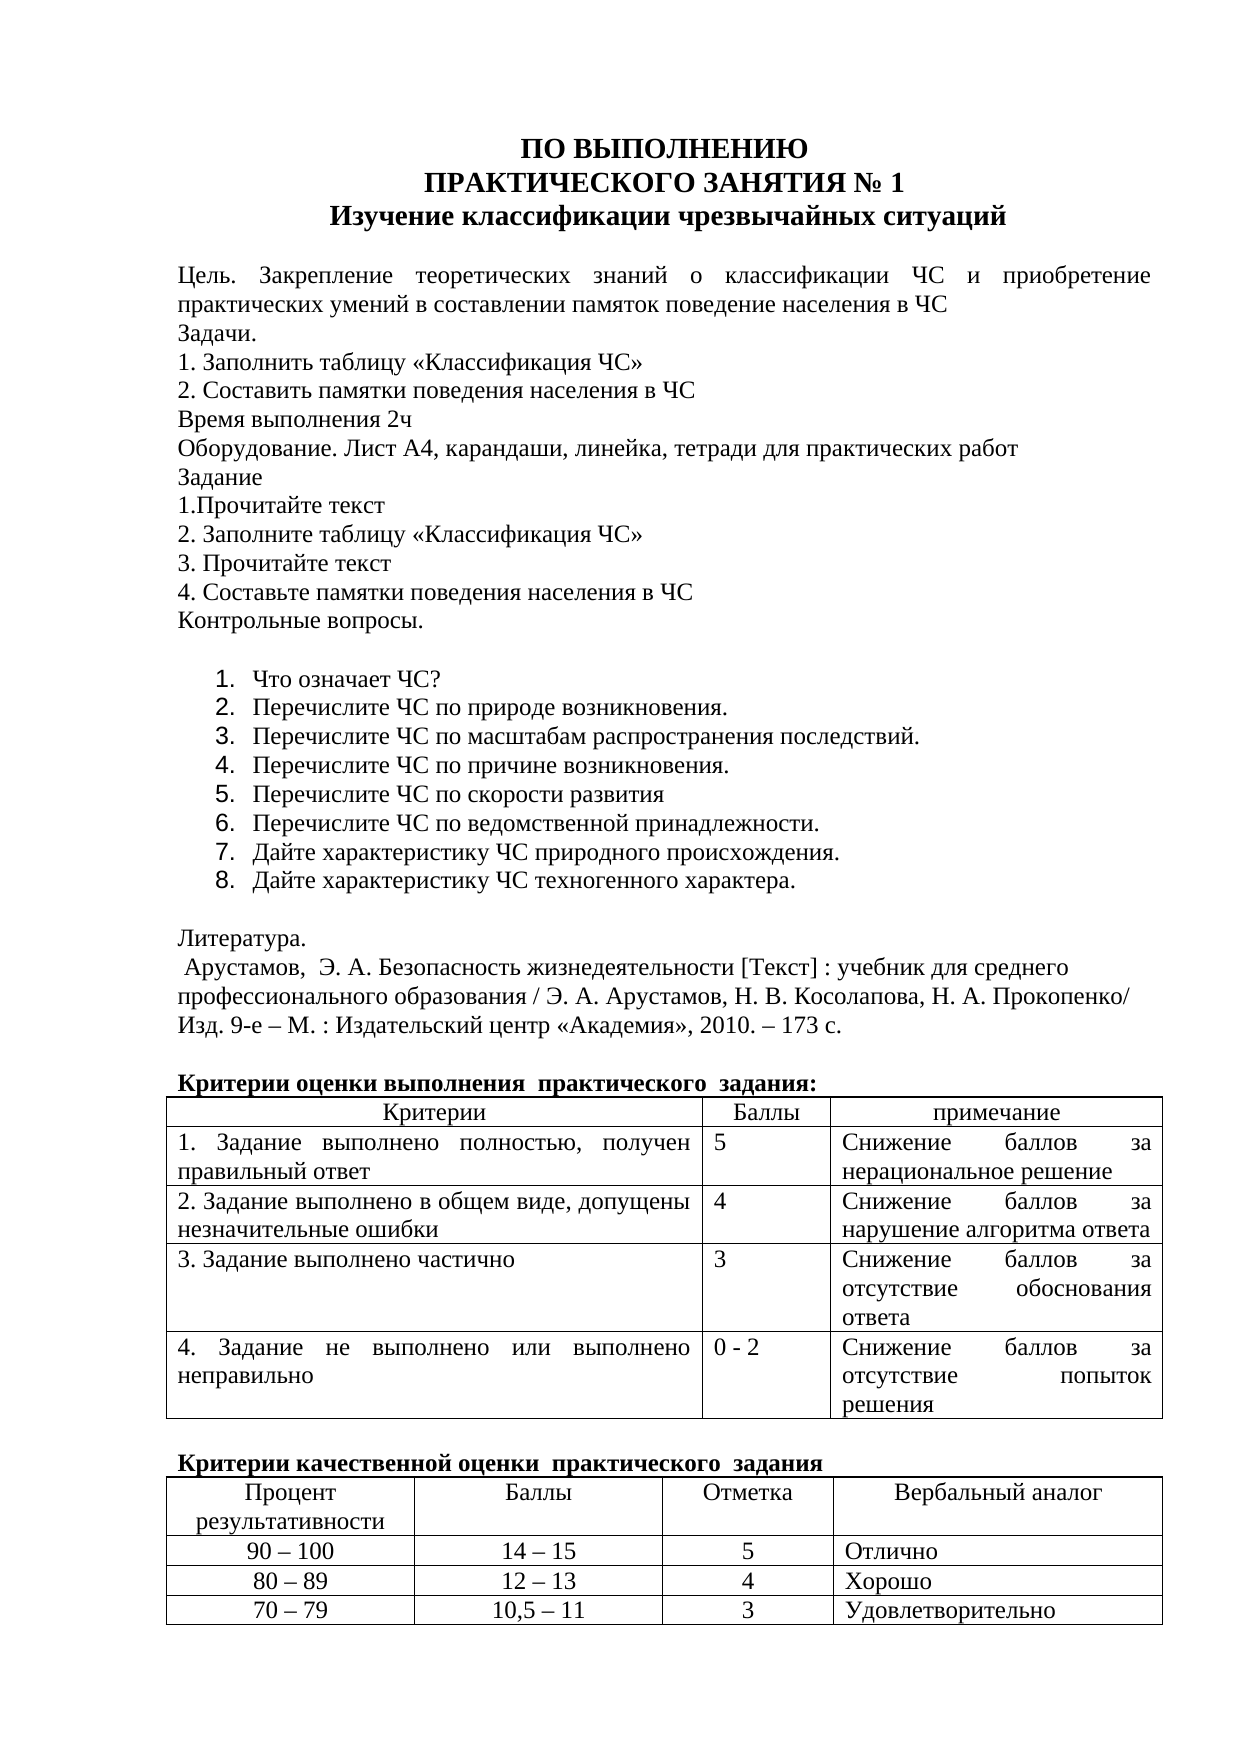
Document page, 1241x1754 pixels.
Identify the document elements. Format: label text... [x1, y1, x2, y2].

table_cell Отлично [834, 1536, 1162, 1565]
table_cell 70 – 79 [167, 1596, 414, 1624]
table_header Отметка [663, 1478, 833, 1535]
text Критерии оценки выполнения практического задания: [177, 1068, 1152, 1096]
table_header примечание [831, 1098, 1162, 1126]
table_cell 14 – 15 [415, 1536, 662, 1565]
list Перечислите ЧС по причине возникновения. [215, 750, 1152, 779]
list Дайте характеристику ЧС техногенного характера. [215, 866, 1152, 894]
table_cell 90 – 100 [167, 1536, 414, 1565]
table_cell 4 [663, 1566, 833, 1594]
text 1.Прочитайте текст [177, 491, 1152, 519]
text ПРАКТИЧЕСКОГО ЗАНЯТИЯ № 1 [177, 165, 1152, 198]
text Задание [177, 462, 1152, 491]
table_cell 5 [663, 1536, 833, 1565]
list Перечислите ЧС по природе возникновения. [215, 692, 1152, 721]
table_cell Снижение баллов за отсутствие попыток решения [831, 1332, 1162, 1418]
text Задачи. [177, 318, 1152, 347]
table_cell Хорошо [834, 1566, 1162, 1594]
text Время выполнения 2ч [177, 404, 1152, 433]
text Критерии качественной оценки практического задания [177, 1448, 1152, 1476]
text Цель. Закрепление теоретических знаний о классификации ЧС и приобретение практических умений в составлении памяток поведение населения в ЧС [177, 261, 1152, 318]
table_cell 5 [703, 1127, 830, 1185]
text Арустамов, Э. А. Безопасность жизнедеятельности [Текст] : учебник для среднего профессионального образования / Э. А. Арустамов, Н. В. Косолапова, Н. А. Прокопенко/ Изд. 9-е – М. : Издательский центр «Академия», 2010. – 173 с. [177, 952, 1152, 1038]
table_header Вербальный аналог [834, 1478, 1162, 1535]
table_cell 1. Задание выполнено полностью, получен правильный ответ [167, 1127, 702, 1185]
list Дайте характеристику ЧС природного происхождения. [215, 837, 1152, 866]
text 1. Заполнить таблицу «Классификация ЧС» [177, 347, 1152, 376]
text 2. Составить памятки поведения населения в ЧС [177, 376, 1152, 404]
table_header Баллы [703, 1098, 830, 1126]
table_cell 3 [703, 1244, 830, 1331]
table_cell 4. Задание не выполнено или выполнено неправильно [167, 1332, 702, 1418]
text 4. Составьте памятки поведения населения в ЧС [177, 577, 1152, 606]
text Контрольные вопросы. [177, 606, 1152, 634]
list Перечислите ЧС по масштабам распространения последствий. [215, 721, 1152, 750]
text Оборудование. Лист А4, карандаши, линейка, тетради для практических работ [177, 433, 1152, 462]
table_cell 12 – 13 [415, 1566, 662, 1594]
table_cell 3 [663, 1596, 833, 1624]
table_cell Снижение баллов за отсутствие обоснования ответа [831, 1244, 1162, 1331]
table_cell 4 [703, 1186, 830, 1243]
table_header Баллы [415, 1478, 662, 1535]
table_cell 0 - 2 [703, 1332, 830, 1418]
list Что означает ЧС? [215, 663, 1152, 692]
text 2. Заполните таблицу «Классификация ЧС» [177, 519, 1152, 548]
table_cell 3. Задание выполнено частично [167, 1244, 702, 1331]
text ПО ВЫПОЛНЕНИЮ [177, 131, 1152, 165]
table_cell 2. Задание выполнено в общем виде, допущены незначительные ошибки [167, 1186, 702, 1243]
text 3. Прочитайте текст [177, 548, 1152, 577]
text Изучение классификации чрезвычайных ситуаций [177, 198, 1152, 232]
list Перечислите ЧС по скорости развития [215, 779, 1152, 808]
table_cell Удовлетворительно [834, 1596, 1162, 1624]
list Перечислите ЧС по ведомственной принадлежности. [215, 808, 1152, 837]
table_cell Снижение баллов за нарушение алгоритма ответа [831, 1186, 1162, 1243]
table_header Критерии [167, 1098, 702, 1126]
text Литература. [177, 923, 1152, 952]
table_cell 80 – 89 [167, 1566, 414, 1594]
table_header Процент результативности [167, 1478, 414, 1535]
table_cell 10,5 – 11 [415, 1596, 662, 1624]
table_cell Снижение баллов за нерациональное решение [831, 1127, 1162, 1185]
